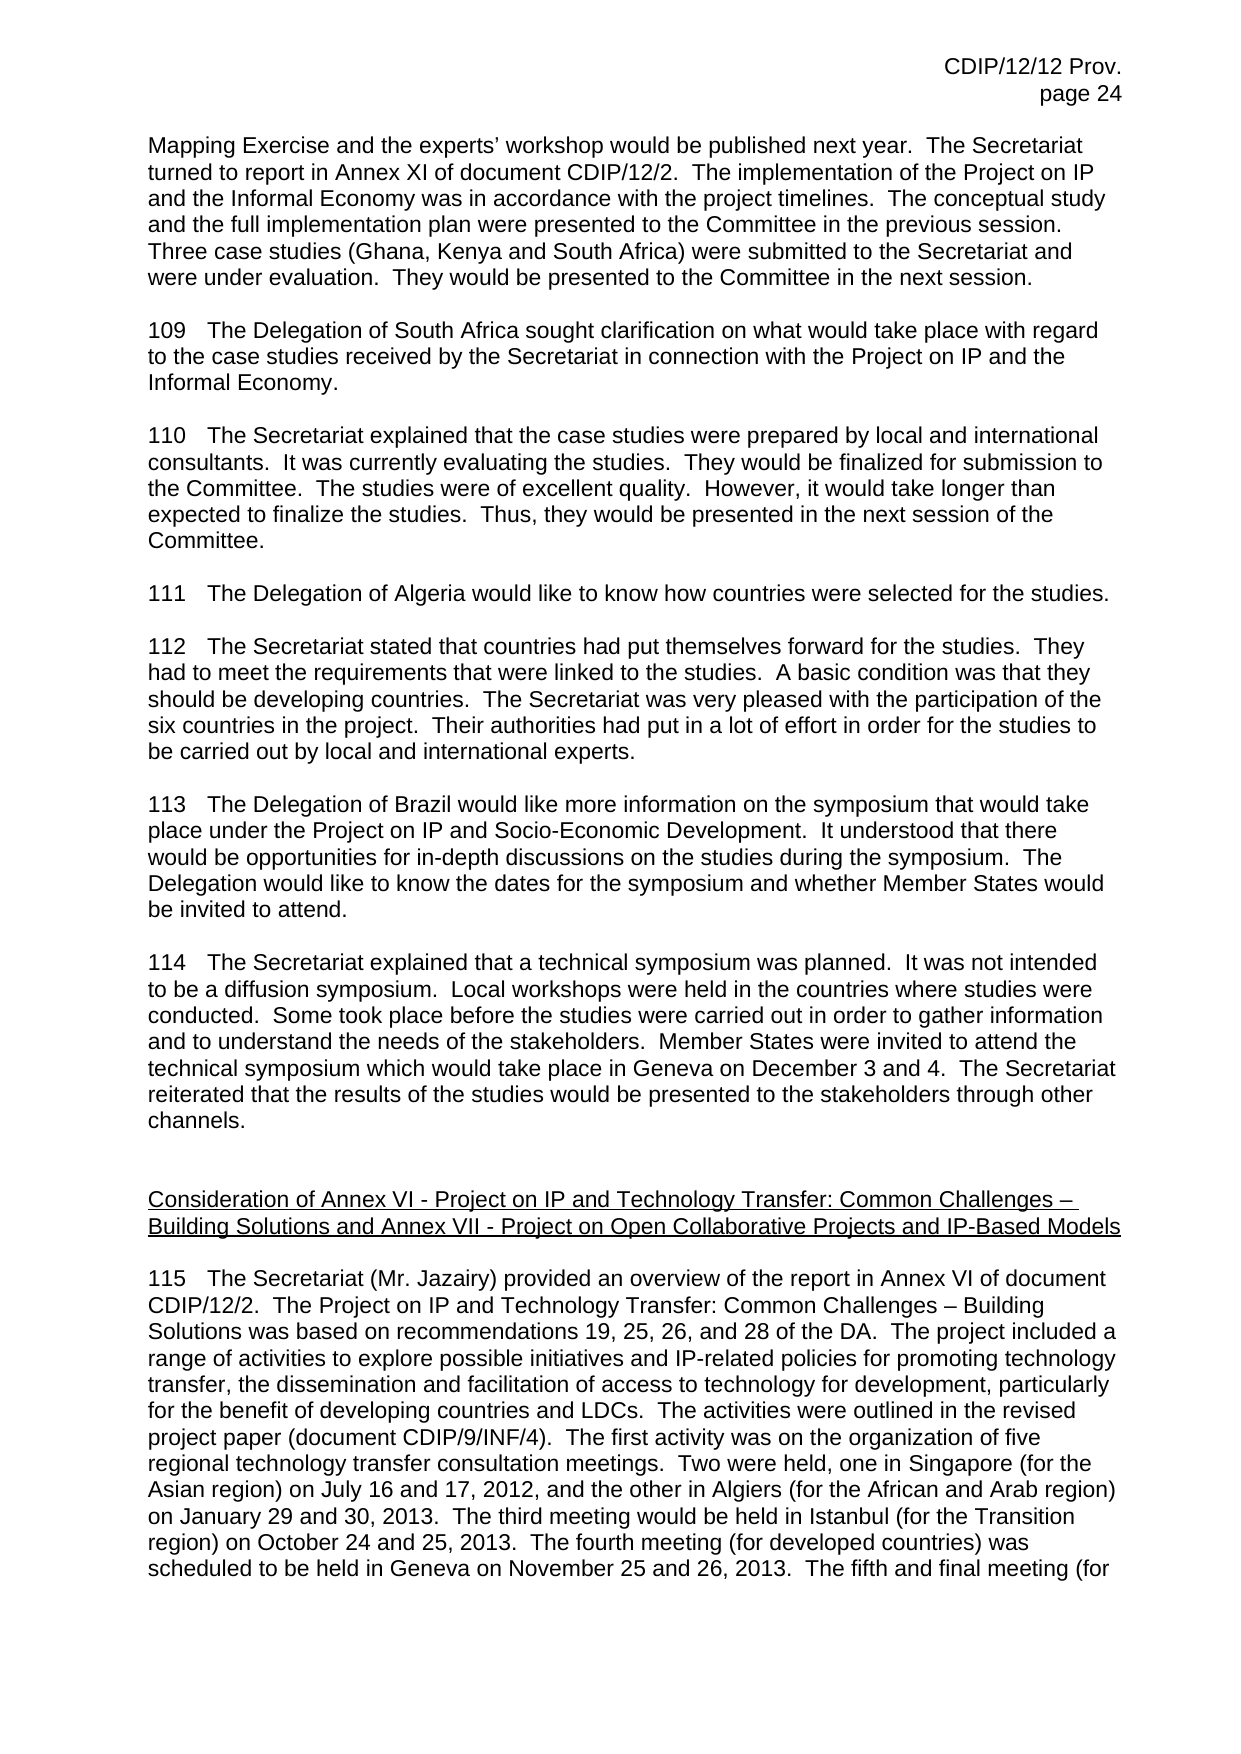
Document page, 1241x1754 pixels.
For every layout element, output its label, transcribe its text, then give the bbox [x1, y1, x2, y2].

text The Secretariat stated that countries had put themselves forward for the studies. They had to meet the requirements that were linked to the studies. A basic condition was that they should be developing countries. The Secretariat was very pleased with the participation of the six countries in the project. Their authorities had put in a lot of effort in order for the studies to be carried out by local and international experts. [148, 633, 1122, 765]
text The Delegation of Brazil would like more information on the symposium that would take place under the Project on IP and Socio-Economic Development. It understood that there would be opportunities for in-depth discussions on the studies during the symposium. The Delegation would like to know the dates for the symposium and whether Member States would be invited to attend. [148, 791, 1122, 923]
text The Delegation of South Africa sought clarification on what would take place with regard to the case studies received by the Secretariat in connection with the Project on IP and the Informal Economy. [148, 317, 1122, 396]
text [148, 1265, 1122, 1582]
text Consideration of Annex VI - Project on IP and Technology Transfer: Common Challenges – Building Solutions and Annex VII - Project on Open Collaborative Projects and IP-Based Models [148, 1186, 1122, 1239]
text The Secretariat explained that a technical symposium was planned. It was not intended to be a diffusion symposium. Local workshops were held in the countries where studies were conducted. Some took place before the studies were carried out in order to gather information and to understand the needs of the stakeholders. Member States were invited to attend the technical symposium which would take place in Geneva on December 3 and 4. The Secretariat reiterated that the results of the studies would be presented to the stakeholders through other channels. [148, 949, 1122, 1134]
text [148, 132, 1122, 290]
text The Secretariat explained that the case studies were prepared by local and international consultants. It was currently evaluating the studies. They would be finalized for submission to the Committee. The studies were of excellent quality. However, it would take longer than expected to finalize the studies. Thus, they would be presented in the next session of the Committee. [148, 422, 1122, 554]
text The Delegation of Algeria would like to know how countries were selected for the studies. [148, 580, 1122, 607]
